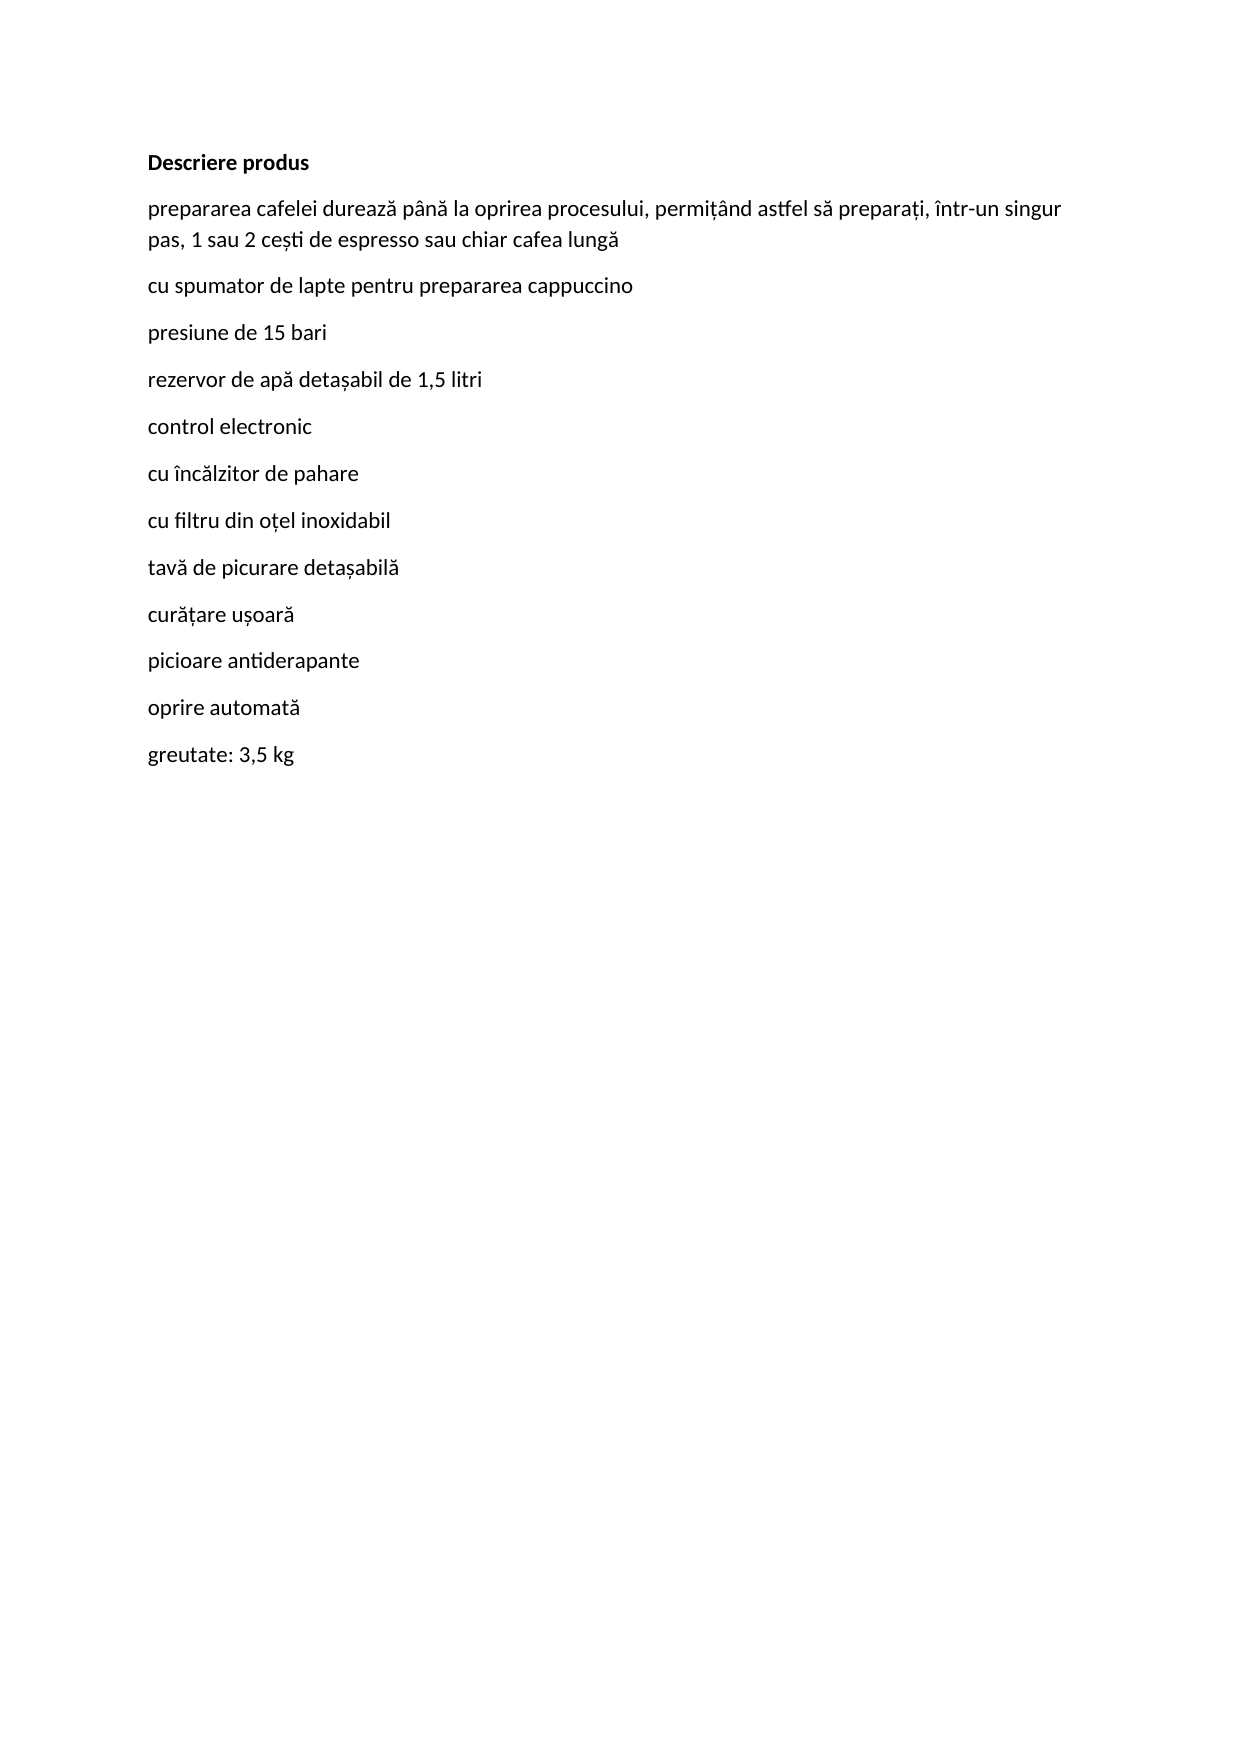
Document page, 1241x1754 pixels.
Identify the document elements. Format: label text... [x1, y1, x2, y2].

text Descriere produs [148, 148, 1093, 176]
text cu încălzitor de pahare [148, 459, 1093, 487]
text presiune de 15 bari [148, 318, 1093, 346]
text picioare antiderapante [148, 647, 1093, 674]
text oprire automată [148, 693, 1093, 721]
text greutate: 3,5 kg [148, 740, 1093, 768]
text prepararea cafelei durează până la oprirea procesului, permițând astfel să preparați, într-un singur pas, 1 sau 2 cești de espresso sau chiar cafea lungă [148, 194, 1093, 253]
text rezervor de apă detașabil de 1,5 litri [148, 365, 1093, 393]
text cu spumator de lapte pentru prepararea cappuccino [148, 272, 1093, 299]
text curățare ușoară [148, 600, 1093, 628]
text cu filtru din oțel inoxidabil [148, 506, 1093, 534]
text tavă de picurare detașabilă [148, 553, 1093, 581]
text control electronic [148, 412, 1093, 440]
